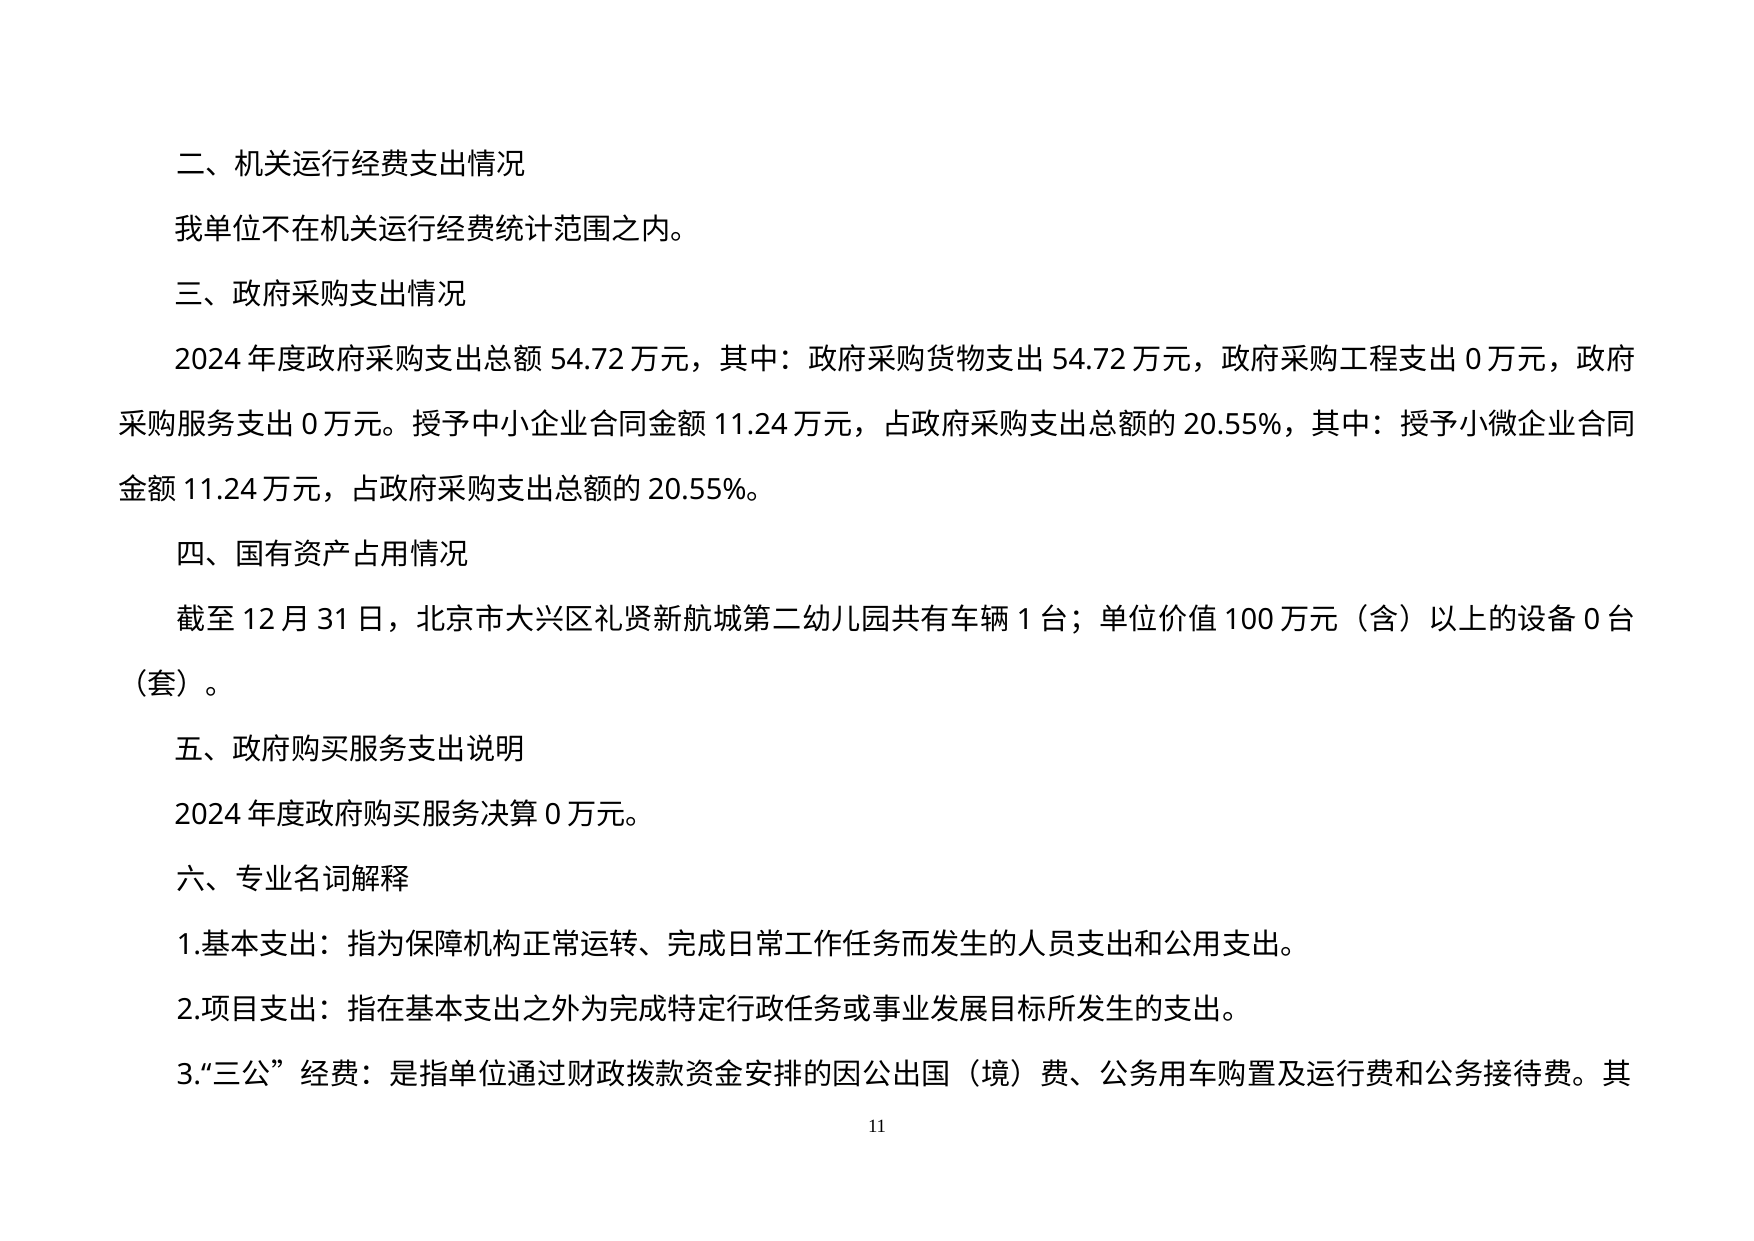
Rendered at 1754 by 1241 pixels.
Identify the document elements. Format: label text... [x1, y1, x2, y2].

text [118, 1039, 1636, 1104]
text 六、专业名词解释 [118, 844, 1636, 909]
text 2024年度政府采购支出总额54.72万元，其中：政府采购货物支出54.72万元，政府采购工程支出0万元，政府采购服务支出0万元。授予中小企业合同金额11.24万元，占政府采购支出总额的20.55%，其中：授予小微企业合同金额11.24万元，占政府采购支出总额的20.55%。 [118, 324, 1636, 519]
text 四、国有资产占用情况 [118, 519, 1636, 584]
text 三、政府采购支出情况 [174, 259, 1636, 324]
text 我单位不在机关运行经费统计范围之内。 [118, 194, 1636, 259]
text 2.项目支出：指在基本支出之外为完成特定行政任务或事业发展目标所发生的支出。 [118, 974, 1636, 1039]
text 五、政府购买服务支出说明 [118, 714, 1636, 779]
text 二、机关运行经费支出情况 [118, 129, 1636, 194]
text 2024年度政府购买服务决算0万元。 [118, 779, 1636, 844]
text 1.基本支出：指为保障机构正常运转、完成日常工作任务而发生的人员支出和公用支出。 [118, 909, 1636, 974]
text 截至12月31日，北京市大兴区礼贤新航城第二幼儿园共有车辆1台；单位价值100万元（含）以上的设备0台（套）。 [118, 584, 1636, 714]
